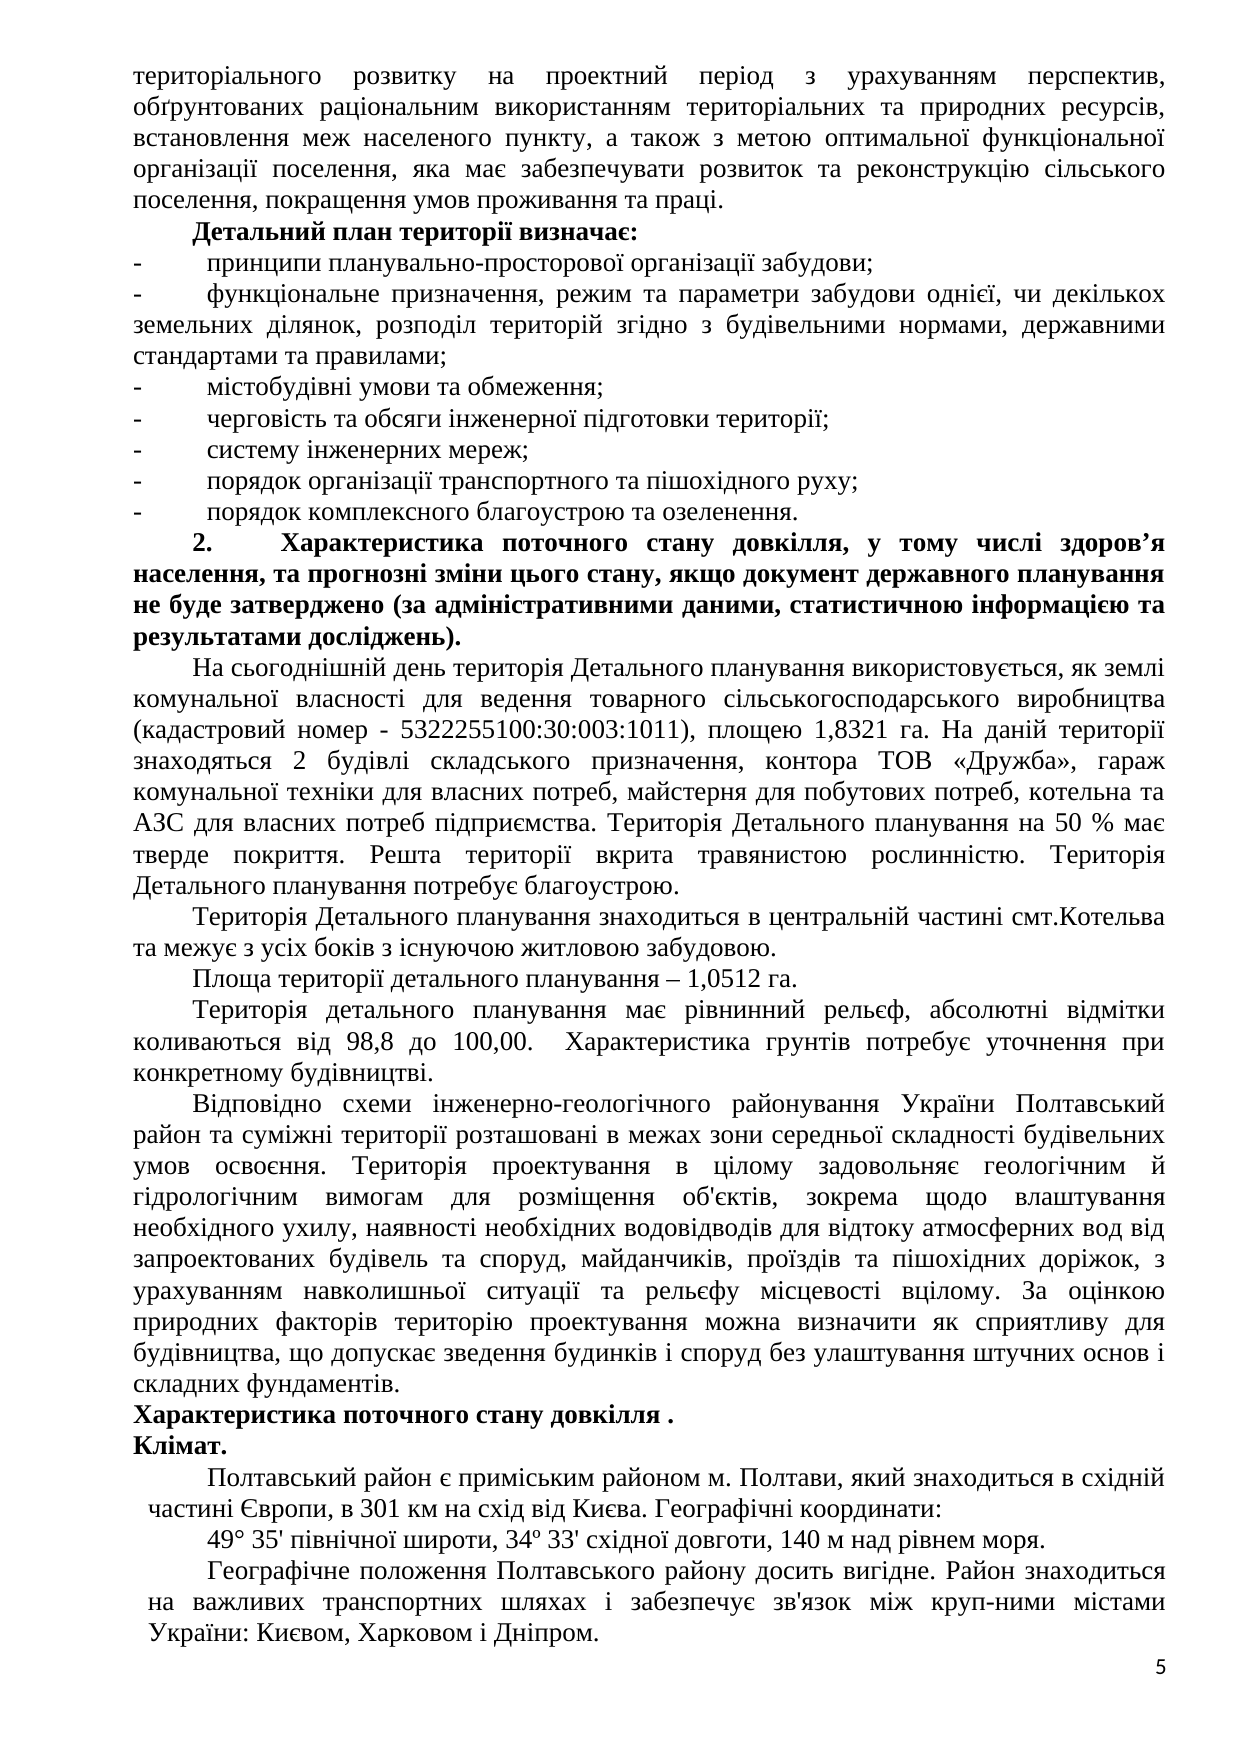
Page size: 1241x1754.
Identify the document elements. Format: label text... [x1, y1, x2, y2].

text На сьогоднішній день територія Детального планування використовується, як землі комунальної власності для ведення товарного сільськогосподарського виробництва (кадастровий номер - 5322255100:30:003:1011), площею 1,8321 га. На даній території знаходяться 2 будівлі складського призначення, контора ТОВ «Дружба», гараж комунальної техніки для власних потреб, майстерня для побутових потреб, котельна та АЗС для власних потреб підприємства. Територія Детального планування на 50 % має тверде покриття. Решта території вкрита травянистою рослинністю. Територія Детального планування потребує благоустрою. [133, 651, 1166, 900]
text Детальний план території визначає: [133, 215, 1167, 246]
text - порядок організації транспортного та пішохідного руху; [133, 464, 1166, 495]
text - принципи планувально-просторової організації забудови; [133, 246, 1167, 277]
text Відповідно схеми інженерно-геологічного районування України Полтавський район та суміжні території розташовані в межах зони середньої складності будівельних умов освоєння. Територія проектування в цілому задовольняє геологічним й гідрологічним вимогам для розміщення об'єктів, зокрема щодо влаштування необхідного ухилу, наявності необхідних водовідводів для відтоку атмосферних вод від запроектованих будівель та споруд, майданчиків, проїздів та пішохідних доріжок, з урахуванням навколишньої ситуації та рельєфу місцевості вцілому. За оцінкою природних факторів територію проектування можна визначити як сприятливу для будівництва, що допускає зведення будинків і споруд без улаштування штучних основ і складних фундаментів. [133, 1087, 1166, 1398]
list Характеристика поточного стану довкілля, у тому числі здоров’я населення, та прогнозні зміни цього стану, якщо документ державного планування не буде затверджено (за адміністративними даними, статистичною інформацією та результатами досліджень). [133, 526, 1166, 651]
text Територія Детального планування знаходиться в центральній частині смт.Котельва та межує з усіх боків з існуючою житловою забудовою. [133, 900, 1166, 962]
text - систему інженерних мереж; [133, 433, 1166, 464]
text - містобудівні умови та обмеження; [133, 371, 1167, 402]
text Географічне положення Полтавського району досить вигідне. Район знаходиться на важливих транспортних шляхах і забезпечує зв'язок між круп-ними містами України: Києвом, Харковом і Дніпром. [148, 1554, 1167, 1647]
text Полтавський район є приміським районом м. Полтави, який знаходиться в східній частині Європи, в 301 км на схід від Києва. Географічні координати: [148, 1461, 1167, 1523]
text Територія детального планування має рівнинний рельєф, абсолютні відмітки коливаються від 98,8 до 100,00. Характеристика грунтів потребує уточнення при конкретному будівництві. [133, 993, 1166, 1087]
text Характеристика поточного стану довкілля . [74, 1398, 1166, 1429]
text - функціональне призначення, режим та параметри забудови однієї, чи декількох земельних ділянок, розподіл територій згідно з будівельними нормами, державними стандартами та правилами; [133, 277, 1167, 371]
text - порядок комплексного благоустрою та озеленення. [133, 495, 1166, 526]
text - черговість та обсяги інженерної підготовки території; [133, 402, 1166, 433]
text Клімат. [74, 1429, 1166, 1461]
text 49° 35' північної широти, 34º 33' східної довготи, 140 м над рівнем моря. [148, 1523, 1167, 1554]
text Площа території детального планування – 1,0512 га. [133, 962, 1166, 993]
